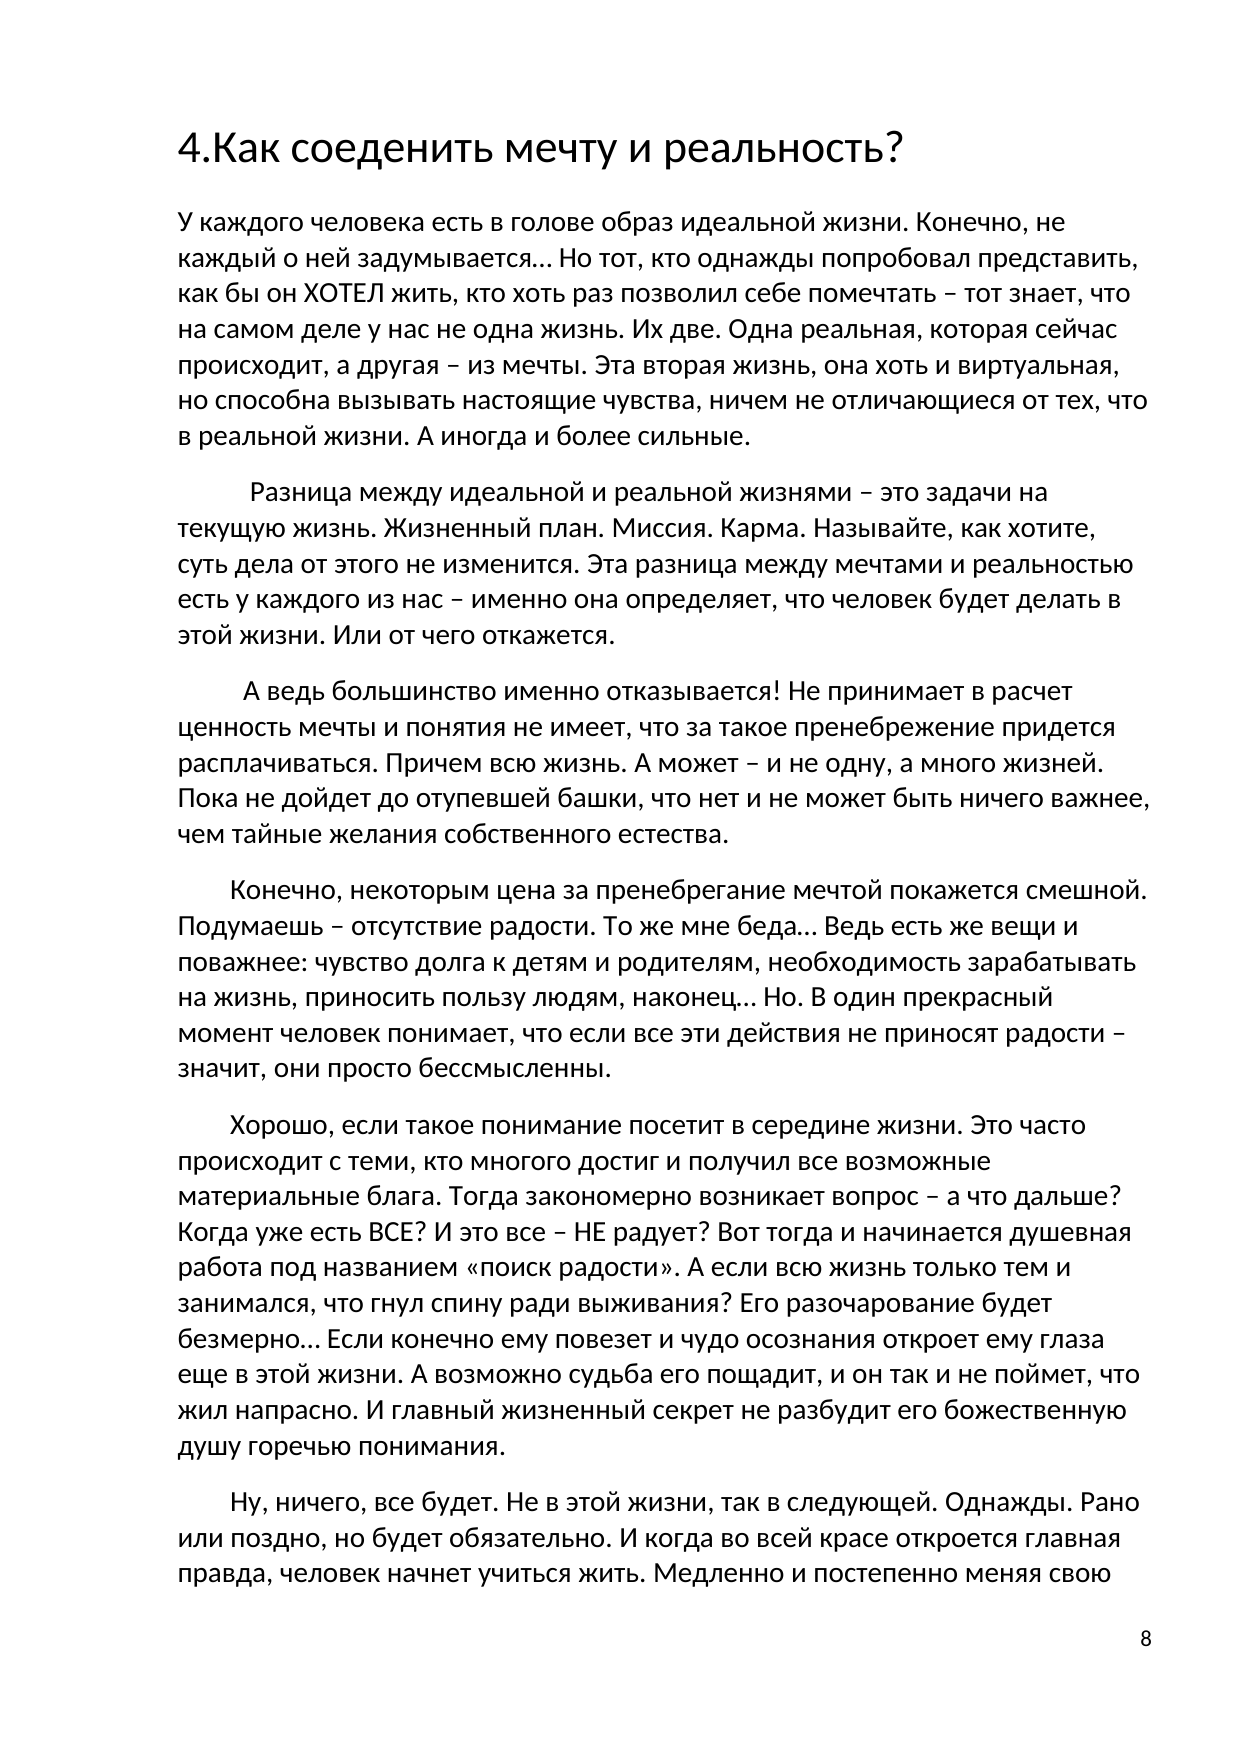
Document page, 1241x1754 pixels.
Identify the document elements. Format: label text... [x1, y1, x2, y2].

text У каждого человека есть в голове образ идеальной жизни. Конечно, не каждый о ней задумывается… Но тот, кто однажды попробовал представить, как бы он ХОТЕЛ жить, кто хоть раз позволил себе помечтать – тот знает, что на самом деле у нас не одна жизнь. Их две. Одна реальная, которая сейчас происходит, а другая – из мечты. Эта вторая жизнь, она хоть и виртуальная, но способна вызывать настоящие чувства, ничем не отличающиеся от тех, что в реальной жизни. А иногда и более сильные. [177, 203, 1152, 453]
text Разница между идеальной и реальной жизнями – это задачи на текущую жизнь. Жизненный план. Миссия. Карма. Называйте, как хотите, суть дела от этого не изменится. Эта разница между мечтами и реальностью есть у каждого из нас – именно она определяет, что человек будет делать в этой жизни. Или от чего откажется. [177, 473, 1152, 652]
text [177, 1483, 1152, 1590]
text Хорошо, если такое понимание посетит в середине жизни. Это часто происходит с теми, кто многого достиг и получил все возможные материальные блага. Тогда закономерно возникает вопрос – а что дальше? Когда уже есть ВСЕ? И это все – НЕ радует? Вот тогда и начинается душевная работа под названием «поиск радости». А если всю жизнь только тем и занимался, что гнул спину ради выживания? Его разочарование будет безмерно… Если конечно ему повезет и чудо осознания откроет ему глаза еще в этой жизни. А возможно судьба его пощадит, и он так и не поймет, что жил напрасно. И главный жизненный секрет не разбудит его божественную душу горечью понимания. [177, 1106, 1152, 1462]
text 4.Как соеденить мечту и реальность? [177, 118, 1152, 174]
text Конечно, некоторым цена за пренебрегание мечтой покажется смешной. Подумаешь – отсутствие радости. То же мне беда… Ведь есть же вещи и поважнее: чувство долга к детям и родителям, необходимость зарабатывать на жизнь, приносить пользу людям, наконец… Но. В один прекрасный момент человек понимает, что если все эти действия не приносят радости – значит, они просто бессмысленны. [177, 871, 1152, 1085]
text А ведь большинство именно отказывается! Не принимает в расчет ценность мечты и понятия не имеет, что за такое пренебрежение придется расплачиваться. Причем всю жизнь. А может – и не одну, а много жизней. Пока не дойдет до отупевшей башки, что нет и не может быть ничего важнее, чем тайные желания собственного естества. [177, 672, 1152, 851]
